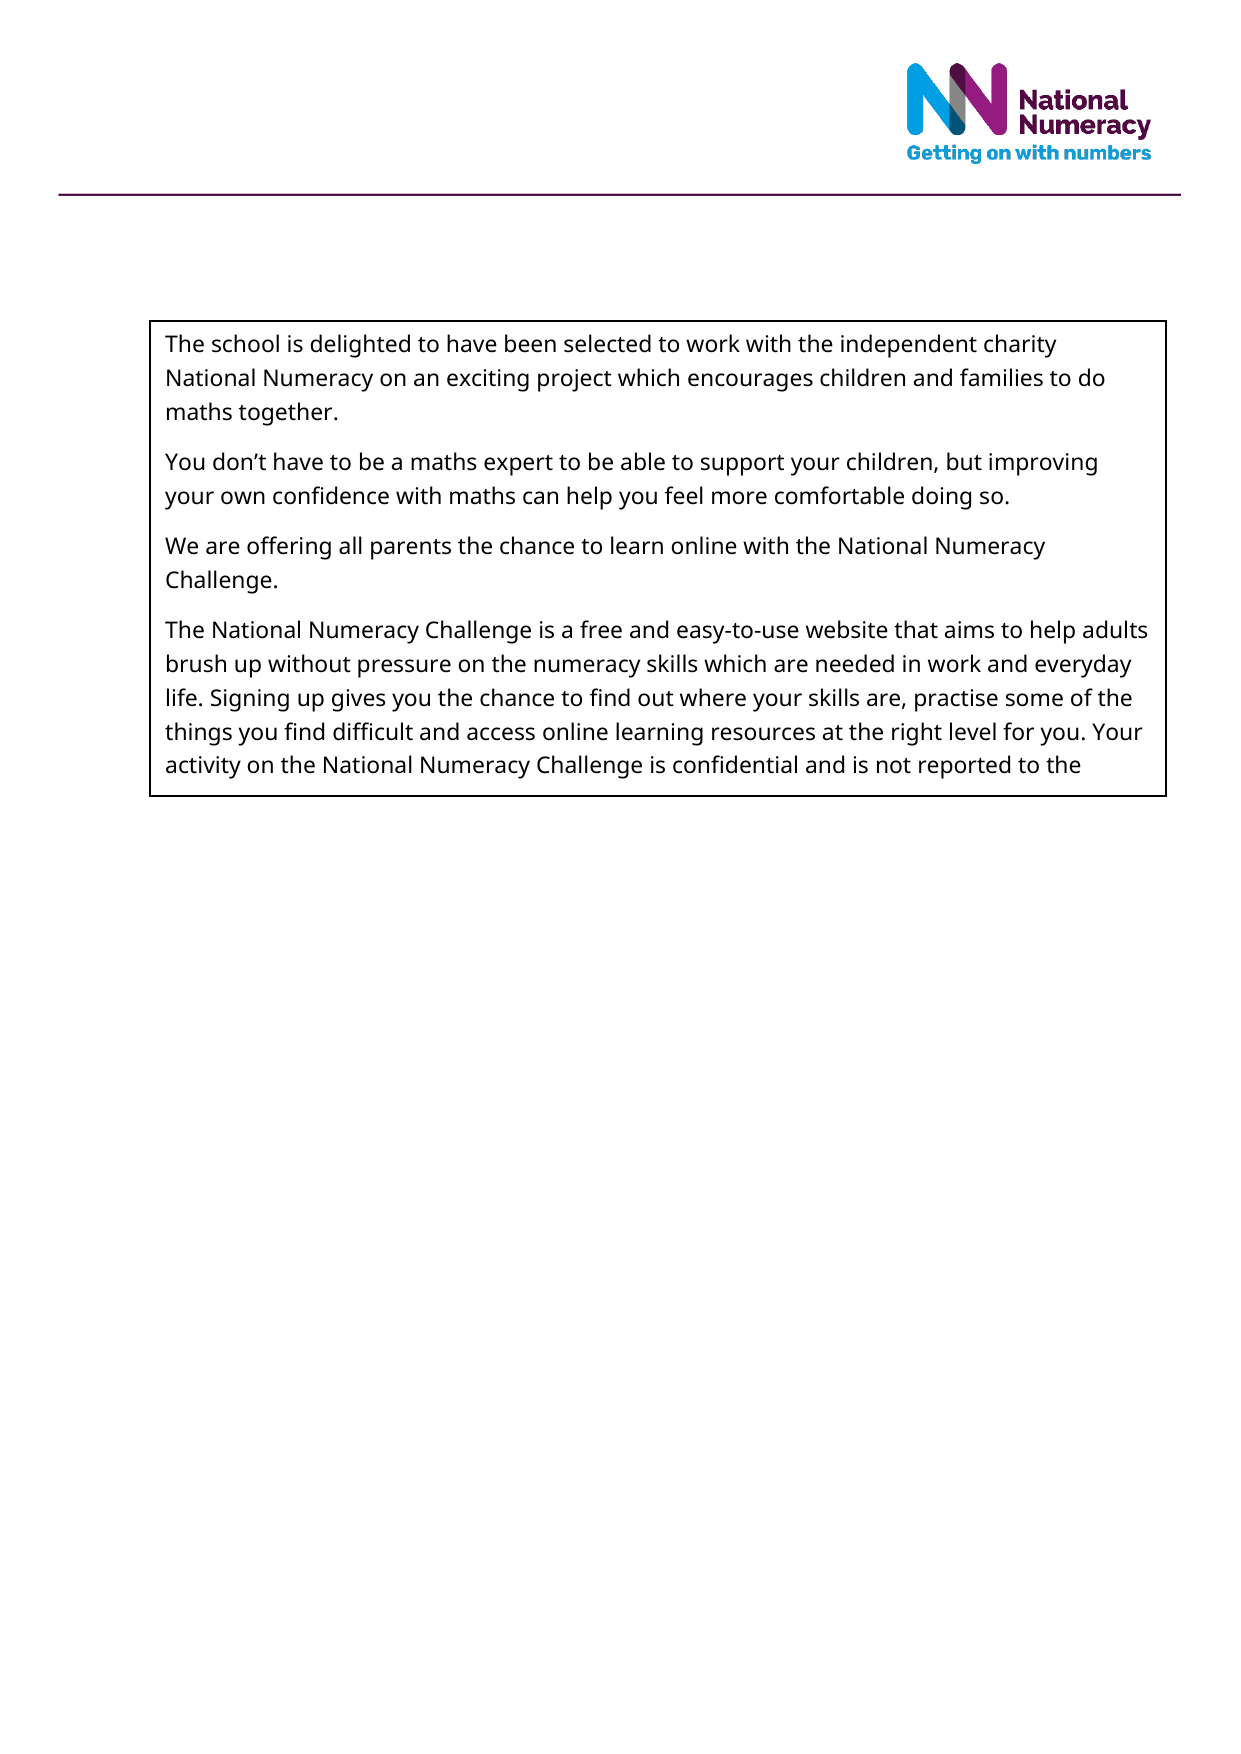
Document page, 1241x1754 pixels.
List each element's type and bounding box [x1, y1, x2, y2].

picture [0, 20, 1240, 200]
